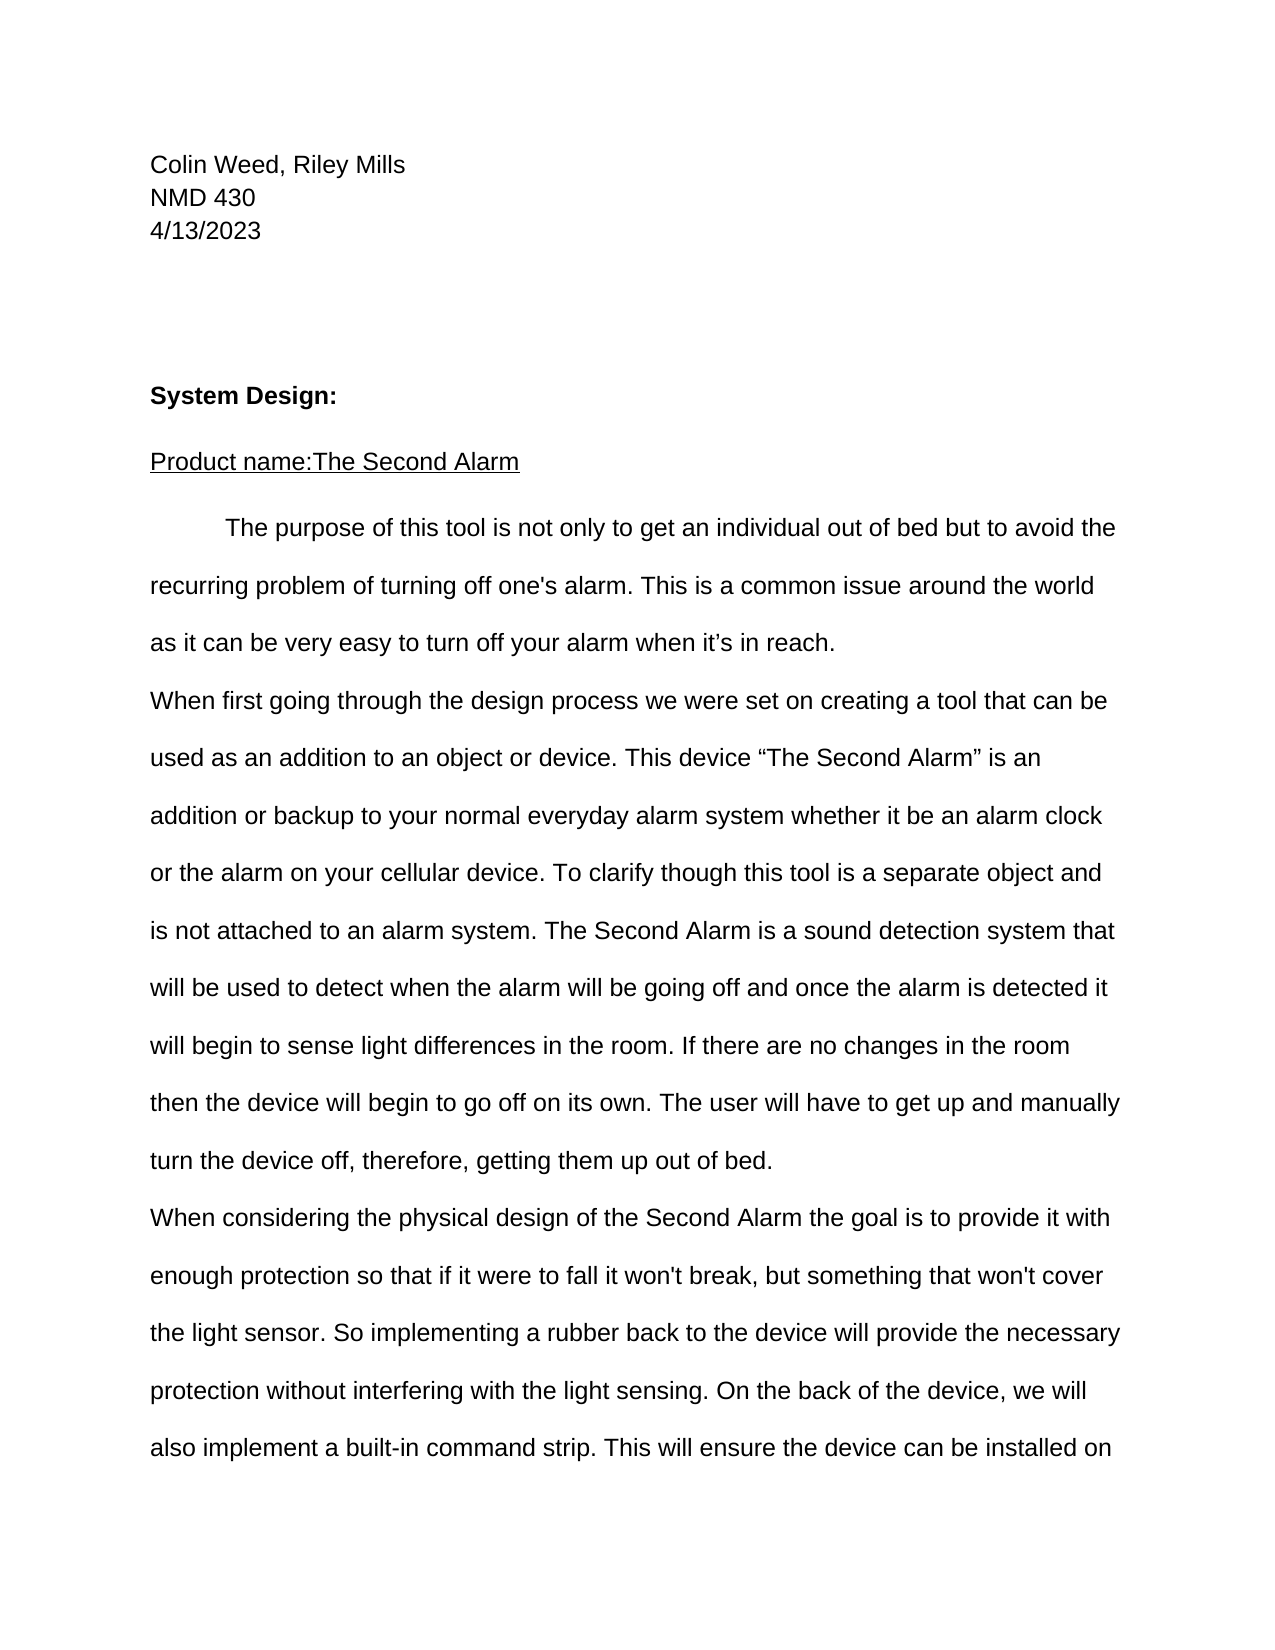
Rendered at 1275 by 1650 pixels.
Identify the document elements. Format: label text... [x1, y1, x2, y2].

text System Design: [150, 381, 1125, 410]
text 4/13/2023 [150, 216, 1125, 245]
text The purpose of this tool is not only to get an individual out of bed but to avoid the recurring problem of turning off one's alarm. This is a common issue around the world as it can be very easy to turn off your alarm when it’s in reach. [150, 513, 1125, 657]
text Product name:The Second Alarm [150, 447, 1125, 476]
text Colin Weed, Riley Mills [150, 150, 1125, 179]
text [150, 1203, 1125, 1462]
text NMD 430 [150, 183, 1125, 212]
text When first going through the design process we were set on creating a tool that can be used as an addition to an object or device. This device “The Second Alarm” is an addition or backup to your normal everyday alarm system whether it be an alarm clock or the alarm on your cellular device. To clarify though this tool is a separate object and is not attached to an alarm system. The Second Alarm is a sound detection system that will be used to detect when the alarm will be going off and once the alarm is detected it will begin to sense light differences in the room. If there are no changes in the room then the device will begin to go off on its own. The user will have to get up and manually turn the device off, therefore, getting them up out of bed. [150, 686, 1125, 1174]
